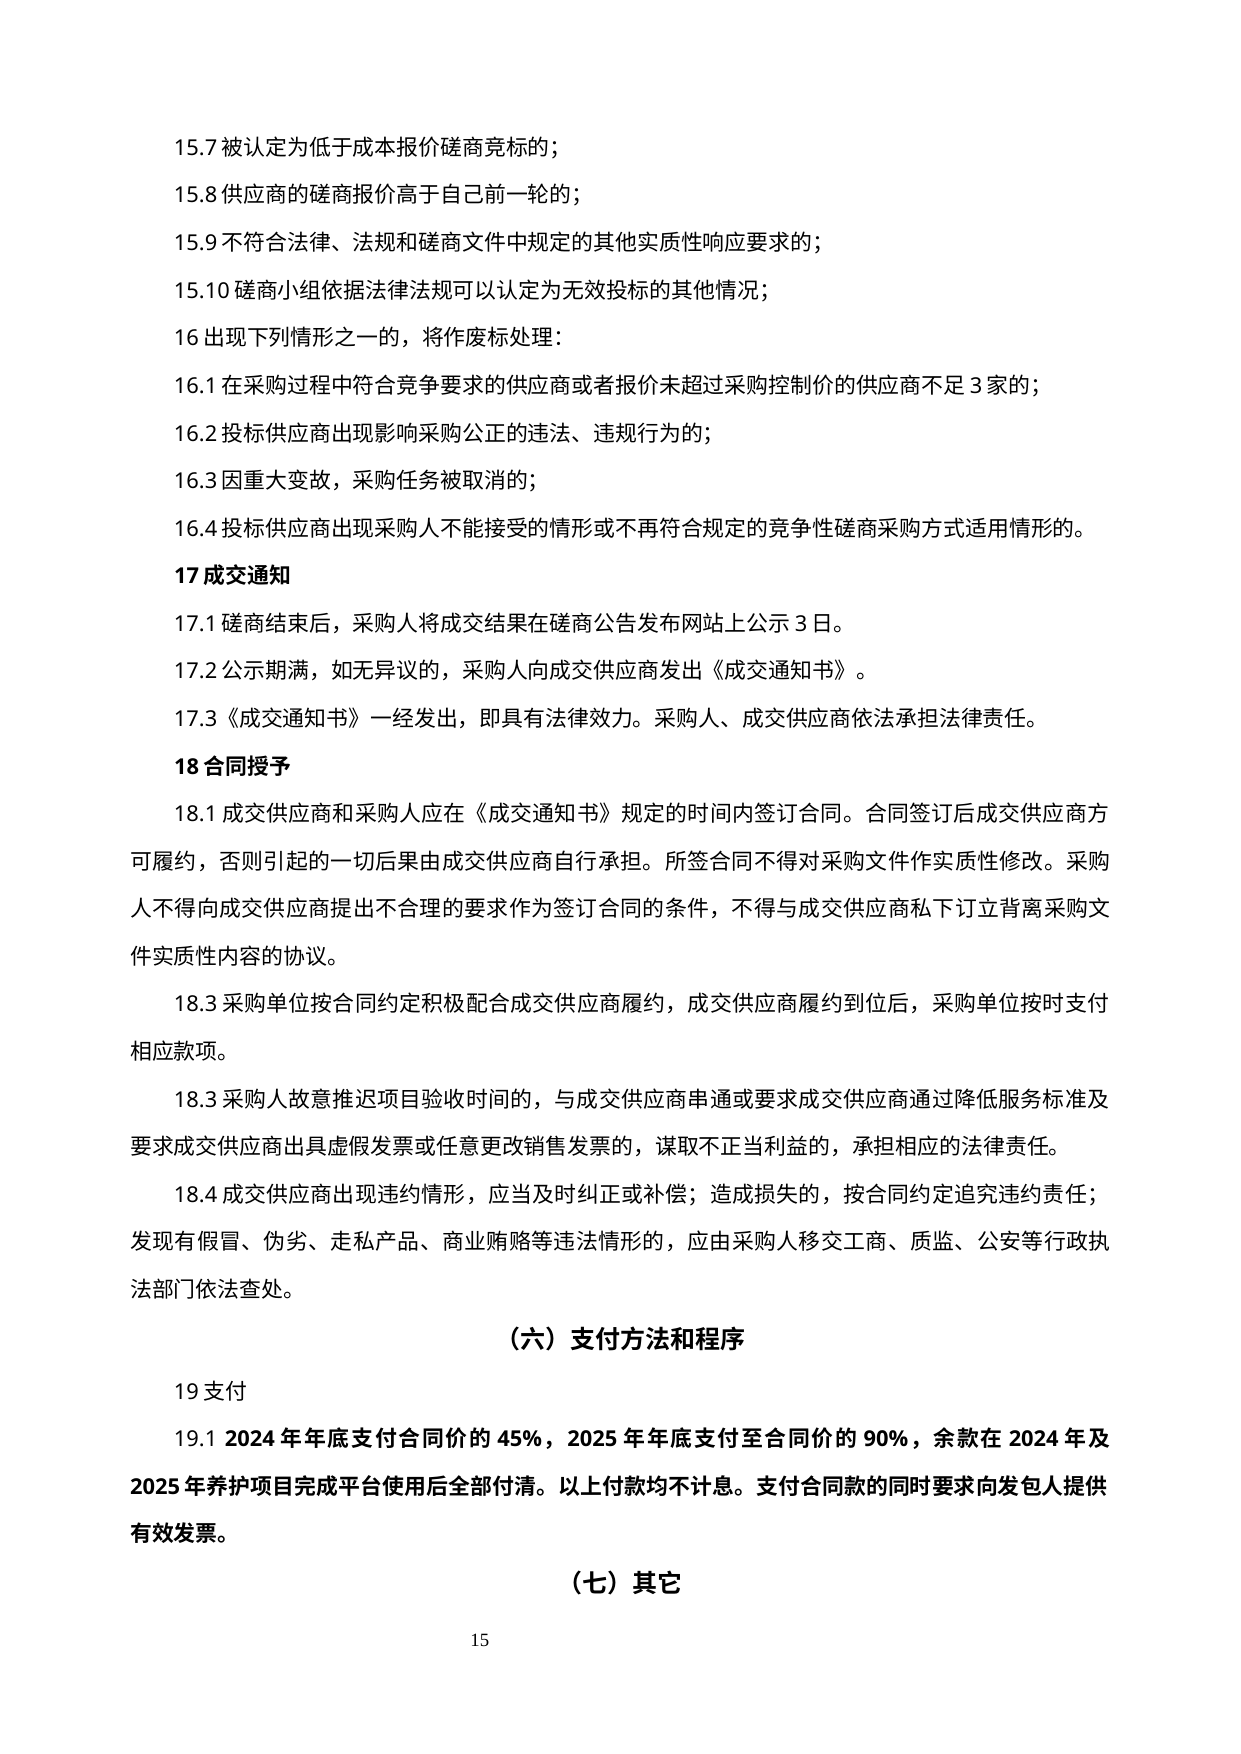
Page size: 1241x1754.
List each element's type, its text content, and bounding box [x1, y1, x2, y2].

text （六）支付方法和程序 [130, 1319, 1110, 1356]
text 16.2投标供应商出现影响采购公正的违法、违规行为的； [130, 416, 1110, 447]
text （七）其它 [130, 1564, 1110, 1600]
text 15.8供应商的磋商报价高于自己前一轮的； [130, 177, 1110, 209]
text 18.1成交供应商和采购人应在《成交通知书》规定的时间内签订合同。合同签订后成交供应商方可履约，否则引起的一切后果由成交供应商自行承担。所签合同不得对采购文件作实质性修改。采购人不得向成交供应商提出不合理的要求作为签订合同的条件，不得与成交供应商私下订立背离采购文件实质性内容的协议。 [130, 796, 1110, 971]
text 18.3采购单位按合同约定积极配合成交供应商履约，成交供应商履约到位后，采购单位按时支付相应款项。 [130, 986, 1110, 1066]
text 18合同授予 [130, 749, 1110, 781]
text 16出现下列情形之一的，将作废标处理： [130, 320, 1110, 352]
text 16.3因重大变故，采购任务被取消的； [130, 463, 1110, 495]
text 17.3《成交通知书》一经发出，即具有法律效力。采购人、成交供应商依法承担法律责任。 [130, 701, 1110, 733]
text 15.7被认定为低于成本报价磋商竞标的； [130, 130, 1110, 162]
text 17.1磋商结束后，采购人将成交结果在磋商公告发布网站上公示3日。 [130, 606, 1110, 638]
text 16.1在采购过程中符合竞争要求的供应商或者报价未超过采购控制价的供应商不足3家的； [130, 368, 1110, 400]
text 18.3采购人故意推迟项目验收时间的，与成交供应商串通或要求成交供应商通过降低服务标准及要求成交供应商出具虚假发票或任意更改销售发票的，谋取不正当利益的，承担相应的法律责任。 [130, 1082, 1110, 1161]
text 15.10磋商小组依据法律法规可以认定为无效投标的其他情况； [130, 273, 1110, 304]
text 17成交通知 [130, 558, 1110, 590]
text 16.4投标供应商出现采购人不能接受的情形或不再符合规定的竞争性磋商采购方式适用情形的。 [130, 511, 1110, 542]
text 19支付 [130, 1374, 1110, 1405]
text 18.4成交供应商出现违约情形，应当及时纠正或补偿；造成损失的，按合同约定追究违约责任；发现有假冒、伪劣、走私产品、商业贿赂等违法情形的，应由采购人移交工商、质监、公安等行政执法部门依法查处。 [130, 1177, 1110, 1303]
text 17.2公示期满，如无异议的，采购人向成交供应商发出《成交通知书》。 [130, 653, 1110, 685]
text 19.1 2024年年底支付合同价的45%，2025年年底支付至合同价的90%，余款在2024年及2025年养护项目完成平台使用后全部付清。以上付款均不计息。支付合同款的同时要求向发包人提供有效发票。 [130, 1421, 1110, 1548]
text 15.9不符合法律、法规和磋商文件中规定的其他实质性响应要求的； [130, 225, 1110, 257]
